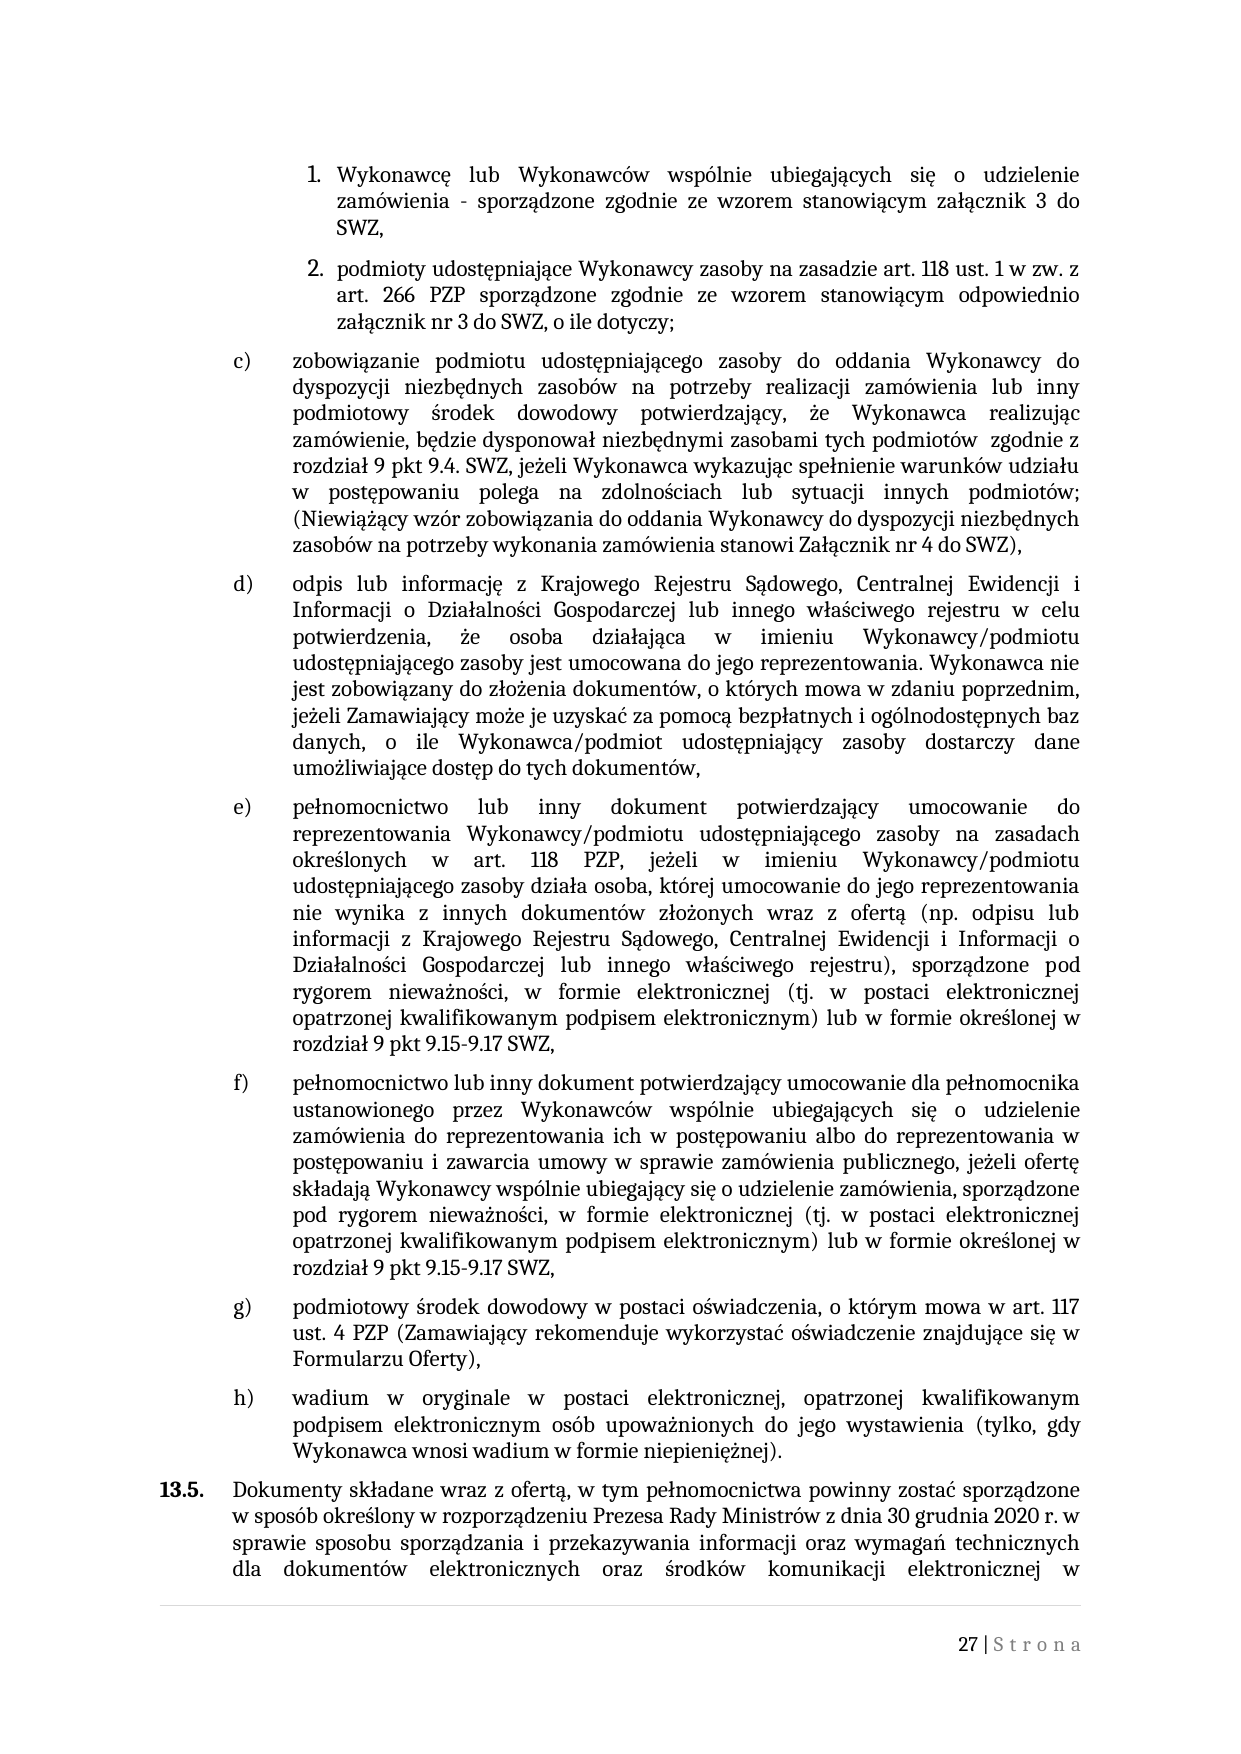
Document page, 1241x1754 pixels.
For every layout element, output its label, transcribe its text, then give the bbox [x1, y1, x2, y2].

list c) zobowiązanie podmiotu udostępniającego zasoby do oddania Wykonawcy do dyspozycji niezbędnych zasobów na potrzeby realizacji zamówienia lub inny podmiotowy środek dowodowy potwierdzający, że Wykonawca realizując zamówienie, będzie dysponował niezbędnymi zasobami tych podmiotów zgodnie z rozdział 9 pkt 9.4. SWZ, jeżeli Wykonawca wykazując spełnienie warunków udziału w postępowaniu polega na zdolnościach lub sytuacji innych podmiotów; (Niewiążący wzór zobowiązania do oddania Wykonawcy do dyspozycji niezbędnych zasobów na potrzeby wykonania zamówienia stanowi Załącznik nr 4 do SWZ), [233, 347, 1081, 558]
list f) pełnomocnictwo lub inny dokument potwierdzający umocowanie dla pełnomocnika ustanowionego przez Wykonawców wspólnie ubiegających się o udzielenie zamówienia do reprezentowania ich w postępowaniu albo do reprezentowania w postępowaniu i zawarcia umowy w sprawie zamówienia publicznego, jeżeli ofertę składają Wykonawcy wspólnie ubiegający się o udzielenie zamówienia, sporządzone pod rygorem nieważności, w formie elektronicznej (tj. w postaci elektronicznej opatrzonej kwalifikowanym podpisem elektronicznym) lub w formie określonej w rozdział 9 pkt 9.15-9.17 SWZ, [233, 1070, 1081, 1281]
list e) pełnomocnictwo lub inny dokument potwierdzający umocowanie do reprezentowania Wykonawcy/podmiotu udostępniającego zasoby na zasadach określonych w art. 118 PZP, jeżeli w imieniu Wykonawcy/podmiotu udostępniającego zasoby działa osoba, której umocowanie do jego reprezentowania nie wynika z innych dokumentów złożonych wraz z ofertą (np. odpisu lub informacji z Krajowego Rejestru Sądowego, Centralnej Ewidencji i Informacji o Działalności Gospodarczej lub innego właściwego rejestru), sporządzone pod rygorem nieważności, w formie elektronicznej (tj. w postaci elektronicznej opatrzonej kwalifikowanym podpisem elektronicznym) lub w formie określonej w rozdział 9 pkt 9.15-9.17 SWZ, [233, 794, 1081, 1058]
text h) wadium w oryginale w postaci elektronicznej, opatrzonej kwalifikowanym podpisem elektronicznym osób upoważnionych do jego wystawienia (tylko, gdy Wykonawca wnosi wadium w formie niepieniężnej). [233, 1385, 1081, 1464]
list podmioty udostępniające Wykonawcy zasoby na zasadzie art. 118 ust. 1 w zw. z art. 266 PZP sporządzone zgodnie ze wzorem stanowiącym odpowiednio załącznik nr 3 do SWZ, o ile dotyczy; [307, 253, 1081, 335]
list g) podmiotowy środek dowodowy w postaci oświadczenia, o którym mowa w art. 117 ust. 4 PZP (Zamawiający rekomenduje wykorzystać oświadczenie znajdujące się w Formularzu Oferty), [233, 1293, 1081, 1372]
list Wykonawcę lub Wykonawców wspólnie ubiegających się o udzielenie zamówienia - sporządzone zgodnie ze wzorem stanowiącym załącznik 3 do SWZ, [307, 159, 1081, 241]
list d) odpis lub informację z Krajowego Rejestru Sądowego, Centralnej Ewidencji i Informacji o Działalności Gospodarczej lub innego właściwego rejestru w celu potwierdzenia, że osoba działająca w imieniu Wykonawcy/podmiotu udostępniającego zasoby jest umocowana do jego reprezentowania. Wykonawca nie jest zobowiązany do złożenia dokumentów, o których mowa w zdaniu poprzednim, jeżeli Zamawiający może je uzyskać za pomocą bezpłatnych i ogólnodostępnych baz danych, o ile Wykonawca/podmiot udostępniający zasoby dostarczy dane umożliwiające dostęp do tych dokumentów, [233, 571, 1081, 782]
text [159, 1477, 1081, 1582]
